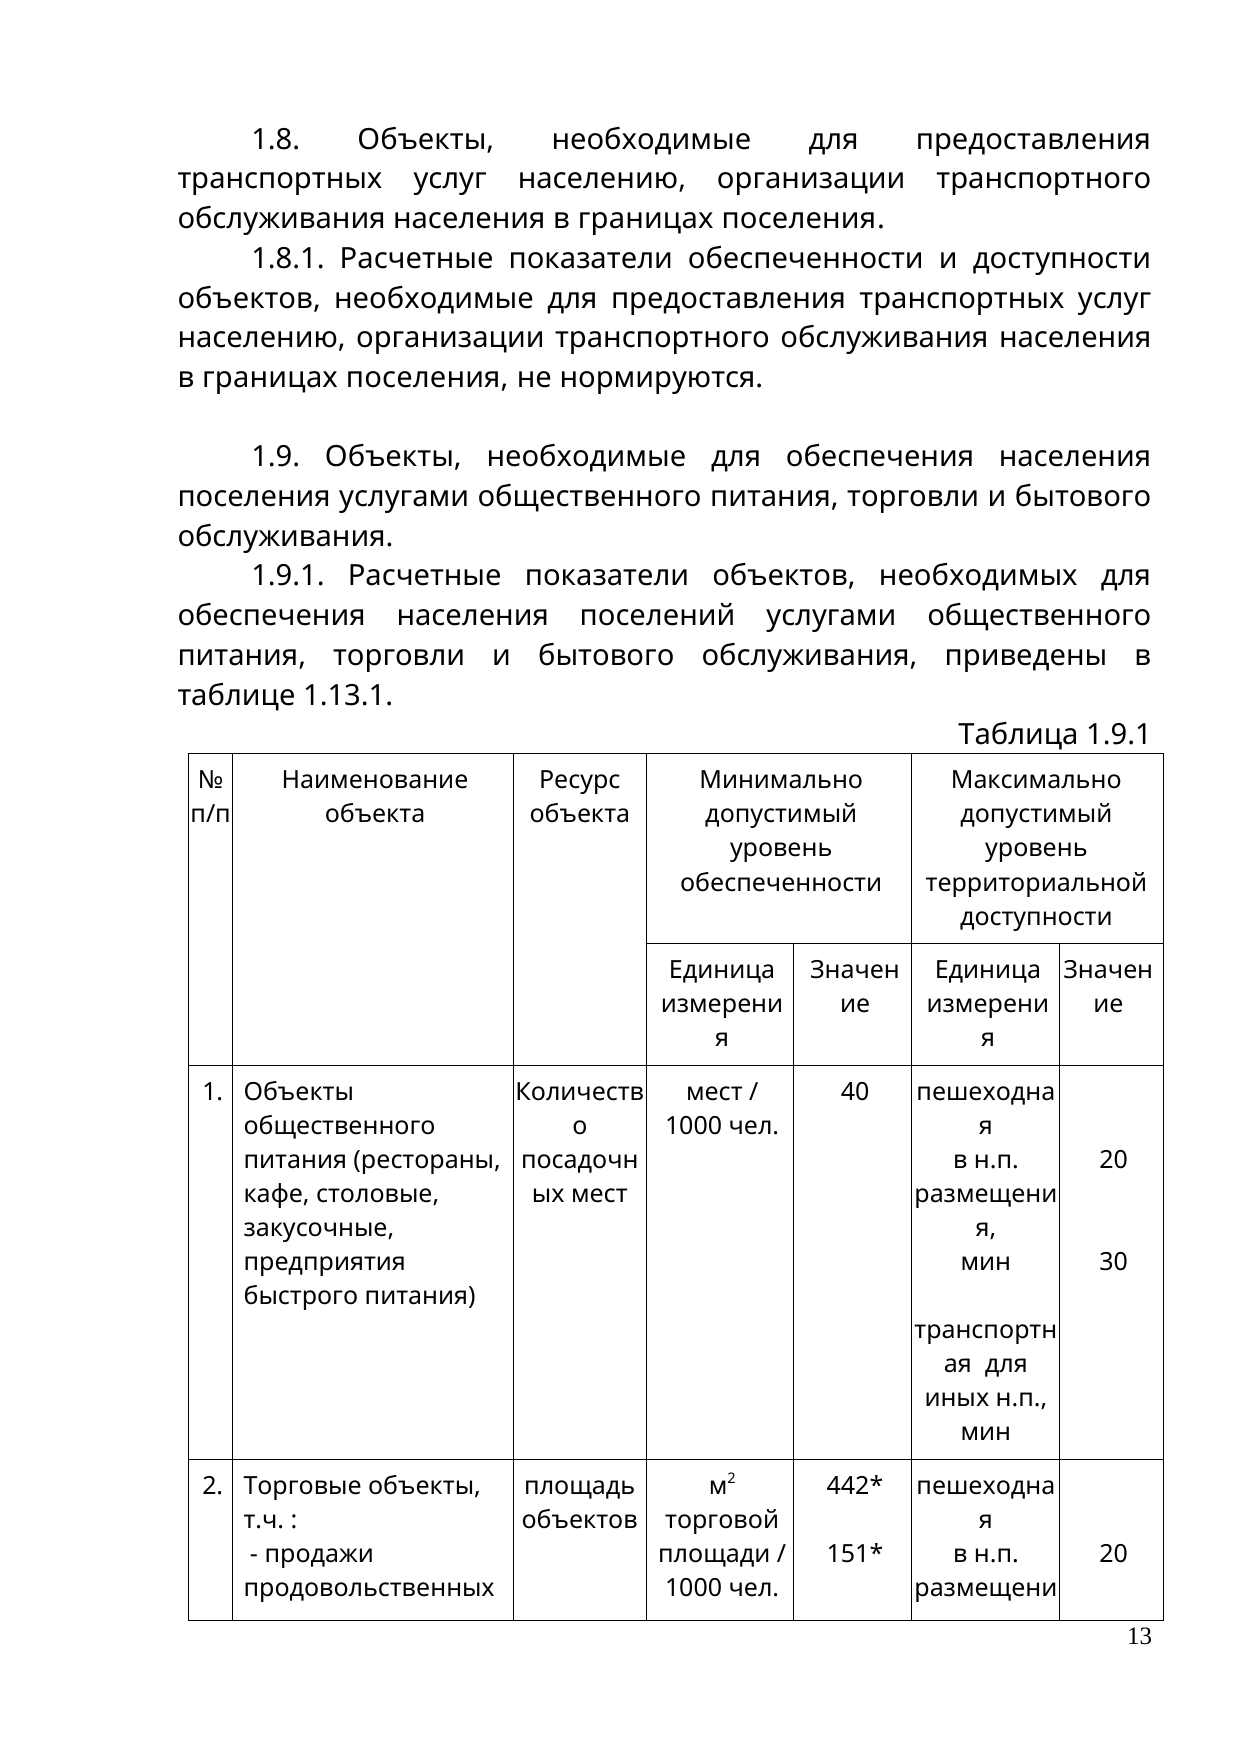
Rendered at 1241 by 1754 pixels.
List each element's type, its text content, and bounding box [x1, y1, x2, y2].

table_header Минимально допустимый уровень обеспеченности [647, 754, 911, 943]
table_cell Значение [1060, 944, 1163, 1064]
table_cell площадь объектов [514, 1460, 646, 1620]
table_cell 2. [189, 1460, 232, 1620]
table_header Максимально допустимый уровень территориальной доступности [912, 754, 1163, 943]
table_cell 442* 151* 291* [794, 1460, 911, 1620]
table_header Наименование объекта [233, 754, 513, 1064]
table_cell Единица измерения [912, 944, 1059, 1064]
table_cell Количество посадочных мест [514, 1066, 646, 1459]
table_cell 20 30 [1060, 1066, 1163, 1459]
text 1.8.1. Расчетные показатели обеспеченности и доступности объектов, необходимые для предоставления транспортных услуг населению, организации транспортного обслуживания населения в границах поселения, не нормируются. [177, 237, 1152, 396]
text 1.8. Объекты, необходимые для предоставления транспортных услуг населению, организации транспортного обслуживания населения в границах поселения. [177, 118, 1152, 237]
table_cell Объекты общественного питания (рестораны, кафе, столовые, закусочные, предприятия быстрого питания) [233, 1066, 513, 1459]
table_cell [233, 1460, 513, 1620]
text 1.9. Объекты, необходимые для обеспечения населения поселения услугами общественного питания, торговли и бытового обслуживания. [177, 436, 1152, 555]
table_header № п/п [189, 754, 232, 1064]
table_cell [647, 1460, 793, 1620]
table_cell Значение [794, 944, 911, 1064]
table_cell 1. [189, 1066, 232, 1459]
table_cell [912, 1460, 1059, 1620]
table_cell 40 [794, 1066, 911, 1459]
table_cell Единица измерения [647, 944, 793, 1064]
table_cell пешеходная в н.п. размещения, мин транспортная для иных н.п., мин [912, 1066, 1059, 1459]
text Таблица 1.9.1 [177, 713, 1152, 753]
table_cell мест / 1000 чел. [647, 1066, 793, 1459]
text 1.9.1. Расчетные показатели объектов, необходимых для обеспечения населения поселений услугами общественного питания, торговли и бытового обслуживания, приведены в таблице 1.13.1. [177, 555, 1152, 713]
table_cell 20 15 [1060, 1460, 1163, 1620]
table_header Ресурс объекта [514, 754, 646, 1064]
